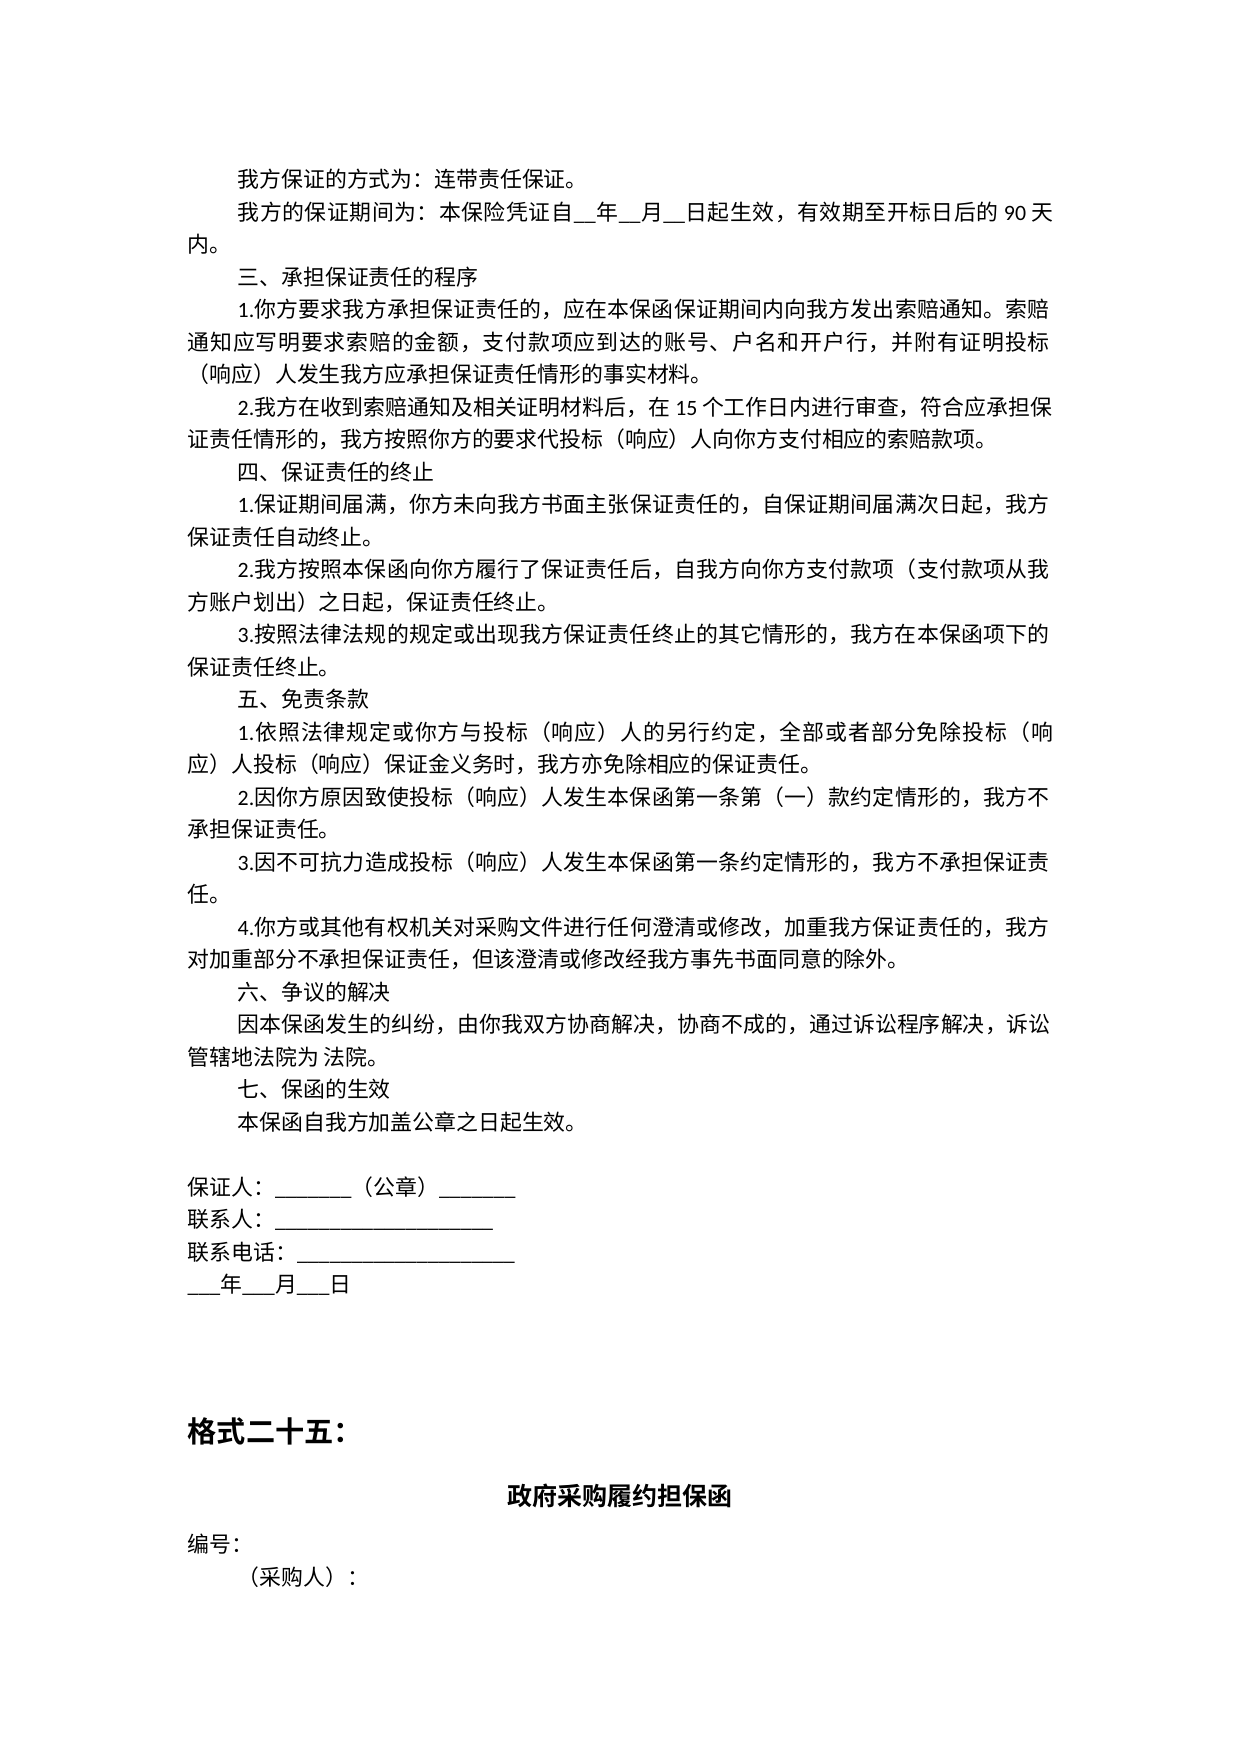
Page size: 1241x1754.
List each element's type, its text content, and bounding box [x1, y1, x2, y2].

text 我方的保证期间为：本保险凭证自__年__月__日起生效，有效期至开标日后的90天内。 [187, 194, 1053, 259]
text 3.因不可抗力造成投标（响应）人发生本保函第一条约定情形的，我方不承担保证责任。 [187, 844, 1053, 909]
text 编号： [187, 1527, 1053, 1559]
text 七、保函的生效 [187, 1072, 1053, 1104]
text 2.我方在收到索赔通知及相关证明材料后，在15个工作日内进行审查，符合应承担保证责任情形的，我方按照你方的要求代投标（响应）人向你方支付相应的索赔款项。 [187, 389, 1053, 454]
text 本保函自我方加盖公章之日起生效。 [187, 1104, 1053, 1137]
text 我方保证的方式为：连带责任保证。 [187, 162, 1053, 194]
text 保证人：_______（公章）_______ [187, 1169, 1053, 1202]
text 联系电话：____________________ [187, 1234, 1053, 1267]
text ___年___月___日 [187, 1267, 1053, 1299]
text 五、免责条款 [187, 682, 1053, 714]
text 2.我方按照本保函向你方履行了保证责任后，自我方向你方支付款项（支付款项从我方账户划出）之日起，保证责任终止。 [187, 552, 1053, 617]
text 4.你方或其他有权机关对采购文件进行任何澄清或修改，加重我方保证责任的，我方对加重部分不承担保证责任，但该澄清或修改经我方事先书面同意的除外。 [187, 909, 1053, 974]
text （采购人）： [187, 1559, 1053, 1592]
text 六、争议的解决 [187, 974, 1053, 1007]
text 3.按照法律法规的规定或出现我方保证责任终止的其它情形的，我方在本保函项下的保证责任终止。 [187, 617, 1053, 682]
text 1.依照法律规定或你方与投标（响应）人的另行约定，全部或者部分免除投标（响应）人投标（响应）保证金义务时，我方亦免除相应的保证责任。 [187, 714, 1053, 779]
text 因本保函发生的纠纷，由你我双方协商解决，协商不成的，通过诉讼程序解决，诉讼管辖地法院为 法院。 [187, 1007, 1053, 1072]
text 四、保证责任的终止 [187, 454, 1053, 487]
text 格式二十五： [187, 1397, 1053, 1462]
text 1.你方要求我方承担保证责任的，应在本保函保证期间内向我方发出索赔通知。索赔通知应写明要求索赔的金额，支付款项应到达的账号、户名和开户行，并附有证明投标（响应）人发生我方应承担保证责任情形的事实材料。 [187, 292, 1053, 389]
text 2.因你方原因致使投标（响应）人发生本保函第一条第（一）款约定情形的，我方不承担保证责任。 [187, 779, 1053, 844]
text 1.保证期间届满，你方未向我方书面主张保证责任的，自保证期间届满次日起，我方保证责任自动终止。 [187, 487, 1053, 552]
text 政府采购履约担保函 [187, 1462, 1053, 1527]
text 联系人：____________________ [187, 1202, 1053, 1234]
text 三、承担保证责任的程序 [187, 259, 1053, 292]
